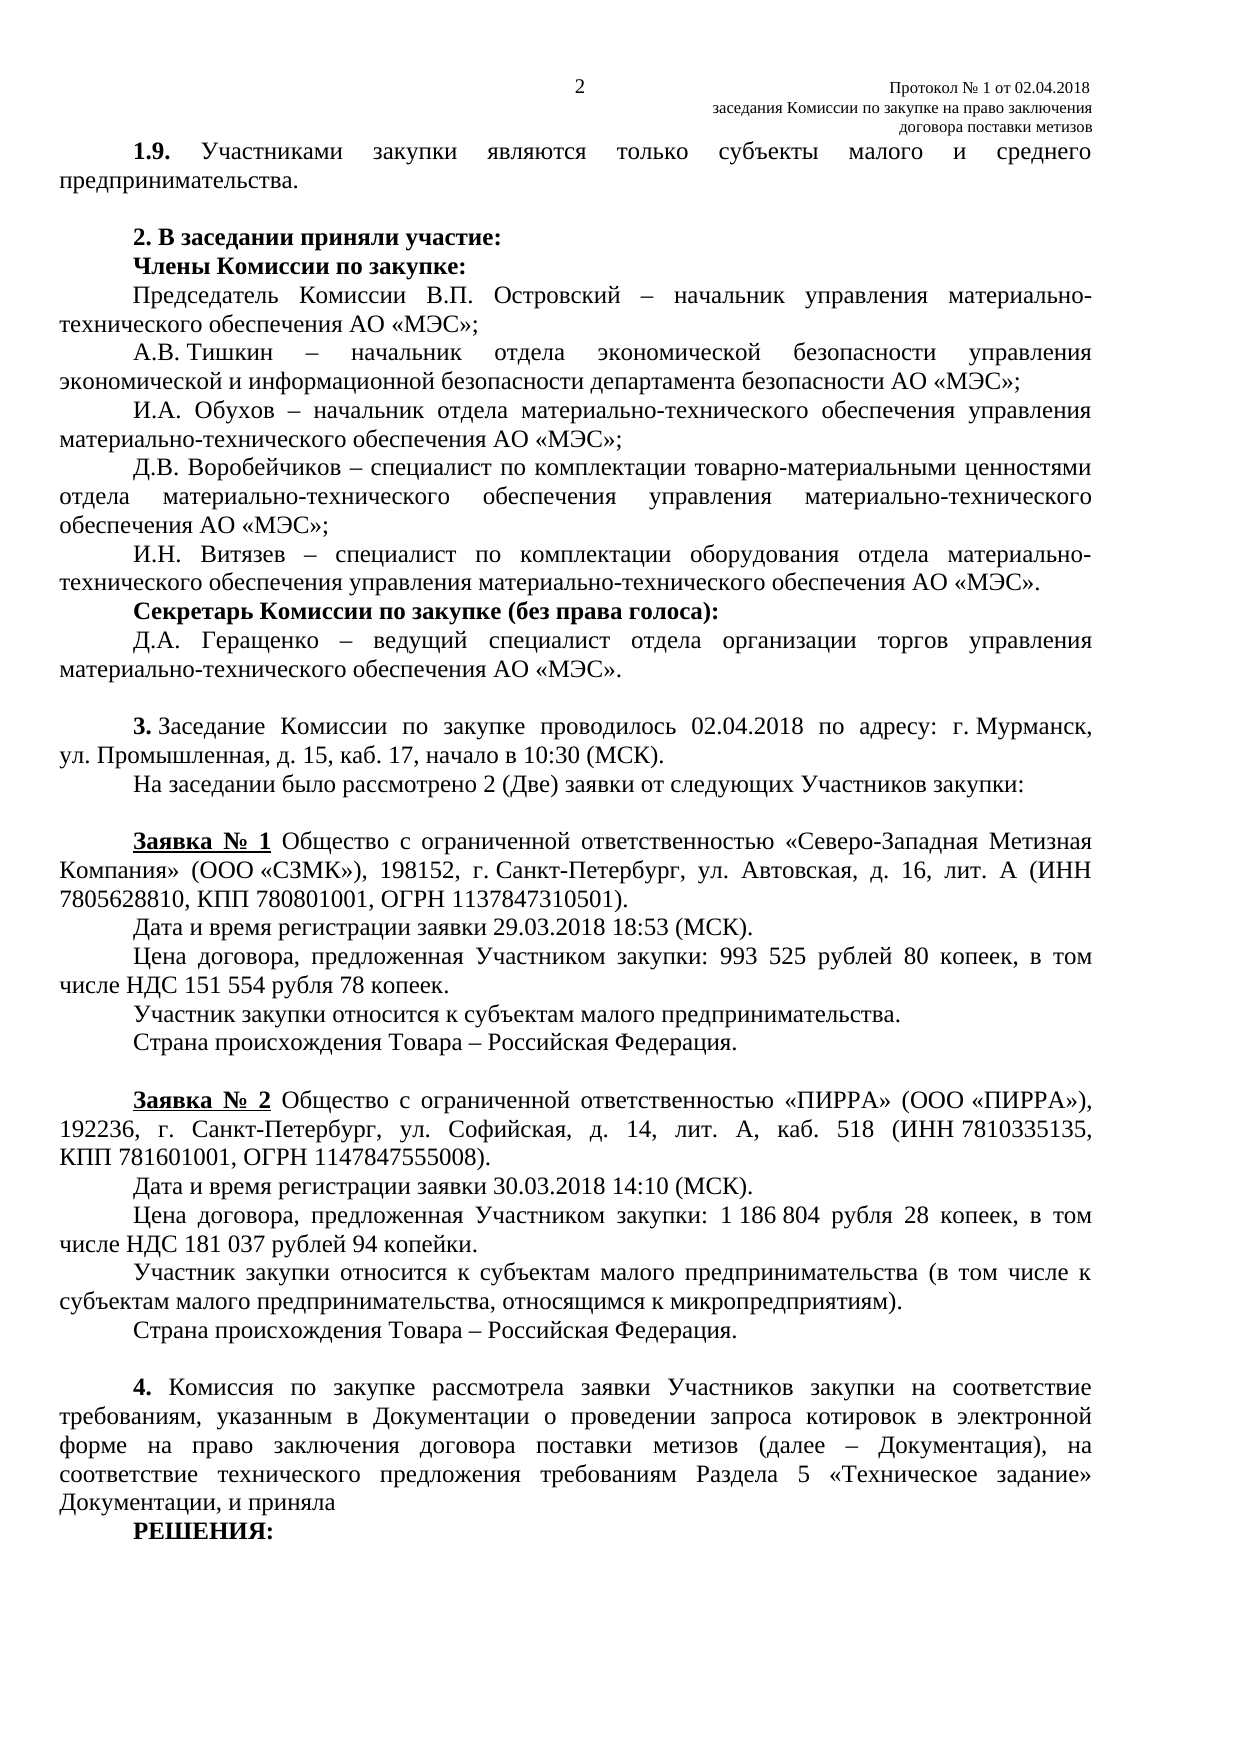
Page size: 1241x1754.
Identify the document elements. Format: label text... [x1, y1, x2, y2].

text Участник закупки относится к субъектам малого предпринимательства. [59, 999, 1092, 1027]
text 3. Заседание Комиссии по закупке проводилось 02.04.2018 по адресу: г. Мурманск, ул. Промышленная, д. 15, каб. 17, начало в 10:30 (МСК). [59, 711, 1092, 769]
text Участник закупки относится к субъектам малого предпринимательства (в том числе к субъектам малого предпринимательства, относящимся к микропредприятиям). [59, 1257, 1092, 1315]
text 4. Комиссия по закупке рассмотрела заявки Участников закупки на соответствие требованиям, указанным в Документации о проведении запроса котировок в электронной форме на право заключения договора поставки метизов (далее – Документация), на соответствие технического предложения требованиям Раздела 5 «Техническое задание» Документации, и приняла [59, 1372, 1092, 1516]
text Цена договора, предложенная Участником закупки: 993 525 рублей 80 копеек, в том числе НДС 151 554 рубля 78 копеек. [59, 941, 1092, 999]
text Д.А. Геращенко – ведущий специалист отдела организации торгов управления материально-технического обеспечения АО «МЭС». [59, 625, 1092, 682]
text А.В. Тишкин – начальник отдела экономической безопасности управления экономической и информационной безопасности департамента безопасности АО «МЭС»; [59, 337, 1092, 395]
text Цена договора, предложенная Участником закупки: 1 186 804 рубля 28 копеек, в том числе НДС 181 037 рублей 94 копейки. [59, 1200, 1092, 1257]
text 1.9. Участниками закупки являются только субъекты малого и среднего предпринимательства. [59, 136, 1092, 194]
text И.Н. Витязев – специалист по комплектации оборудования отдела материально-технического обеспечения управления материально-технического обеспечения АО «МЭС». [59, 539, 1092, 596]
text Д.В. Воробейчиков – специалист по комплектации товарно-материальными ценностями отдела материально-технического обеспечения управления материально-технического обеспечения АО «МЭС»; [59, 452, 1092, 539]
text И.А. Обухов – начальник отдела материально-технического обеспечения управления материально-технического обеспечения АО «МЭС»; [59, 395, 1092, 452]
text Дата и время регистрации заявки 30.03.2018 14:10 (МСК). [59, 1171, 1092, 1200]
text Дата и время регистрации заявки 29.03.2018 18:53 (МСК). [59, 912, 1092, 941]
text Заявка № 1 Общество с ограниченной ответственностью «Северо-Западная Метизная Компания» (ООО «СЗМК»), 198152, г. Санкт-Петербург, ул. Автовская, д. 16, лит. А (ИНН 7805628810, КПП 780801001, ОГРН 1137847310501). [59, 826, 1092, 912]
subtitle 2. В заседании приняли участие: [59, 222, 1092, 251]
text Страна происхождения Товара – Российская Федерация. [59, 1315, 1092, 1344]
text Страна происхождения Товара – Российская Федерация. [59, 1027, 1092, 1056]
text Председатель Комиссии В.П. Островский – начальник управления материально-технического обеспечения АО «МЭС»; [59, 280, 1092, 337]
text На заседании было рассмотрено 2 (Две) заявки от следующих Участников закупки: [59, 769, 1092, 797]
text Заявка № 2 Общество с ограниченной ответственностью «ПИРРА» (ООО «ПИРРА»), 192236, г. Санкт-Петербург, ул. Софийская, д. 14, лит. А, каб. 518 (ИНН 7810335135, КПП 781601001, ОГРН 1147847555008). [59, 1085, 1092, 1171]
text Секретарь Комиссии по закупке (без права голоса): [59, 596, 1092, 625]
text РЕШЕНИЯ: [59, 1516, 1092, 1545]
text Члены Комиссии по закупке: [59, 251, 1092, 280]
